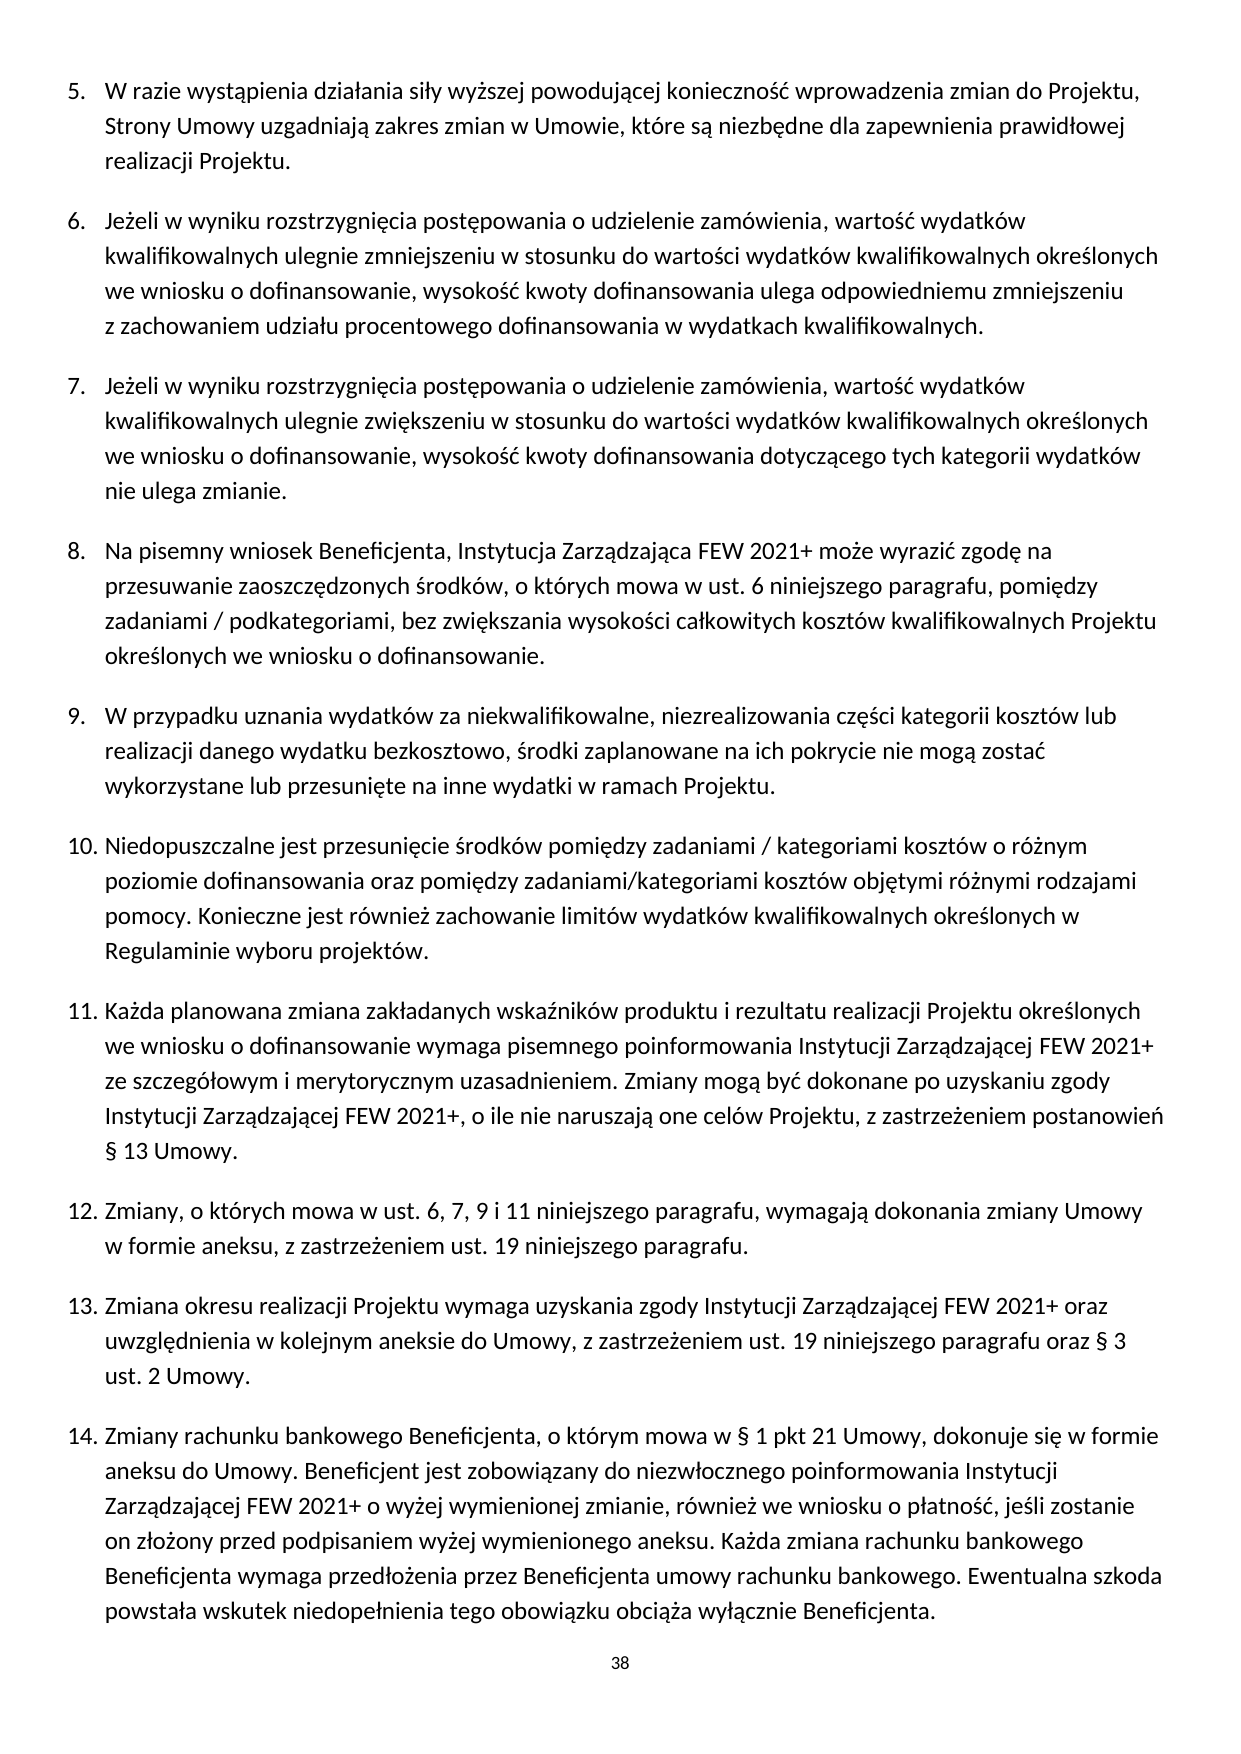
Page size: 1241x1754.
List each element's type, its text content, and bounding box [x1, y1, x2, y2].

list Na pisemny wniosek Beneficjenta, Instytucja Zarządzająca FEW 2021+ może wyrazić zgodę na przesuwanie zaoszczędzonych środków, o których mowa w ust. 6 niniejszego paragrafu, pomiędzy zadaniami / podkategoriami, bez zwiększania wysokości całkowitych kosztów kwalifikowalnych Projektu określonych we wniosku o dofinansowanie. [67, 535, 1165, 671]
list Jeżeli w wyniku rozstrzygnięcia postępowania o udzielenie zamówienia, wartość wydatków kwalifikowalnych ulegnie zmniejszeniu w stosunku do wartości wydatków kwalifikowalnych określonych we wniosku o dofinansowanie, wysokość kwoty dofinansowania ulega odpowiedniemu zmniejszeniu z zachowaniem udziału procentowego dofinansowania w wydatkach kwalifikowalnych. [67, 205, 1165, 341]
list Każda planowana zmiana zakładanych wskaźników produktu i rezultatu realizacji Projektu określonych we wniosku o dofinansowanie wymaga pisemnego poinformowania Instytucji Zarządzającej FEW 2021+ ze szczegółowym i merytorycznym uzasadnieniem. Zmiany mogą być dokonane po uzyskaniu zgody Instytucji Zarządzającej FEW 2021+, o ile nie naruszają one celów Projektu, z zastrzeżeniem postanowień § 13 Umowy. [67, 995, 1165, 1166]
list Zmiana okresu realizacji Projektu wymaga uzyskania zgody Instytucji Zarządzającej FEW 2021+ oraz uwzględnienia w kolejnym aneksie do Umowy, z zastrzeżeniem ust. 19 niniejszego paragrafu oraz § 3 ust. 2 Umowy. [67, 1290, 1165, 1391]
list Zmiany, o których mowa w ust. 6, 7, 9 i 11 niniejszego paragrafu, wymagają dokonania zmiany Umowy w formie aneksu, z zastrzeżeniem ust. 19 niniejszego paragrafu. [67, 1195, 1165, 1261]
list W przypadku uznania wydatków za niekwalifikowalne, niezrealizowania części kategorii kosztów lub realizacji danego wydatku bezkosztowo, środki zaplanowane na ich pokrycie nie mogą zostać wykorzystane lub przesunięte na inne wydatki w ramach Projektu. [67, 700, 1165, 801]
list Niedopuszczalne jest przesunięcie środków pomiędzy zadaniami / kategoriami kosztów o różnym poziomie dofinansowania oraz pomiędzy zadaniami/kategoriami kosztów objętymi różnymi rodzajami pomocy. Konieczne jest również zachowanie limitów wydatków kwalifikowalnych określonych w Regulaminie wyboru projektów. [67, 830, 1165, 966]
list Zmiany rachunku bankowego Beneficjenta, o którym mowa w § 1 pkt 21 Umowy, dokonuje się w formie aneksu do Umowy. Beneficjent jest zobowiązany do niezwłocznego poinformowania Instytucji Zarządzającej FEW 2021+ o wyżej wymienionej zmianie, również we wniosku o płatność, jeśli zostanie on złożony przed podpisaniem wyżej wymienionego aneksu. Każda zmiana rachunku bankowego Beneficjenta wymaga przedłożenia przez Beneficjenta umowy rachunku bankowego. Ewentualna szkoda powstała wskutek niedopełnienia tego obowiązku obciąża wyłącznie Beneficjenta. [67, 1420, 1165, 1626]
list W razie wystąpienia działania siły wyższej powodującej konieczność wprowadzenia zmian do Projektu, Strony Umowy uzgadniają zakres zmian w Umowie, które są niezbędne dla zapewnienia prawidłowej realizacji Projektu. [67, 75, 1165, 176]
list Jeżeli w wyniku rozstrzygnięcia postępowania o udzielenie zamówienia, wartość wydatków kwalifikowalnych ulegnie zwiększeniu w stosunku do wartości wydatków kwalifikowalnych określonych we wniosku o dofinansowanie, wysokość kwoty dofinansowania dotyczącego tych kategorii wydatków nie ulega zmianie. [67, 370, 1165, 506]
